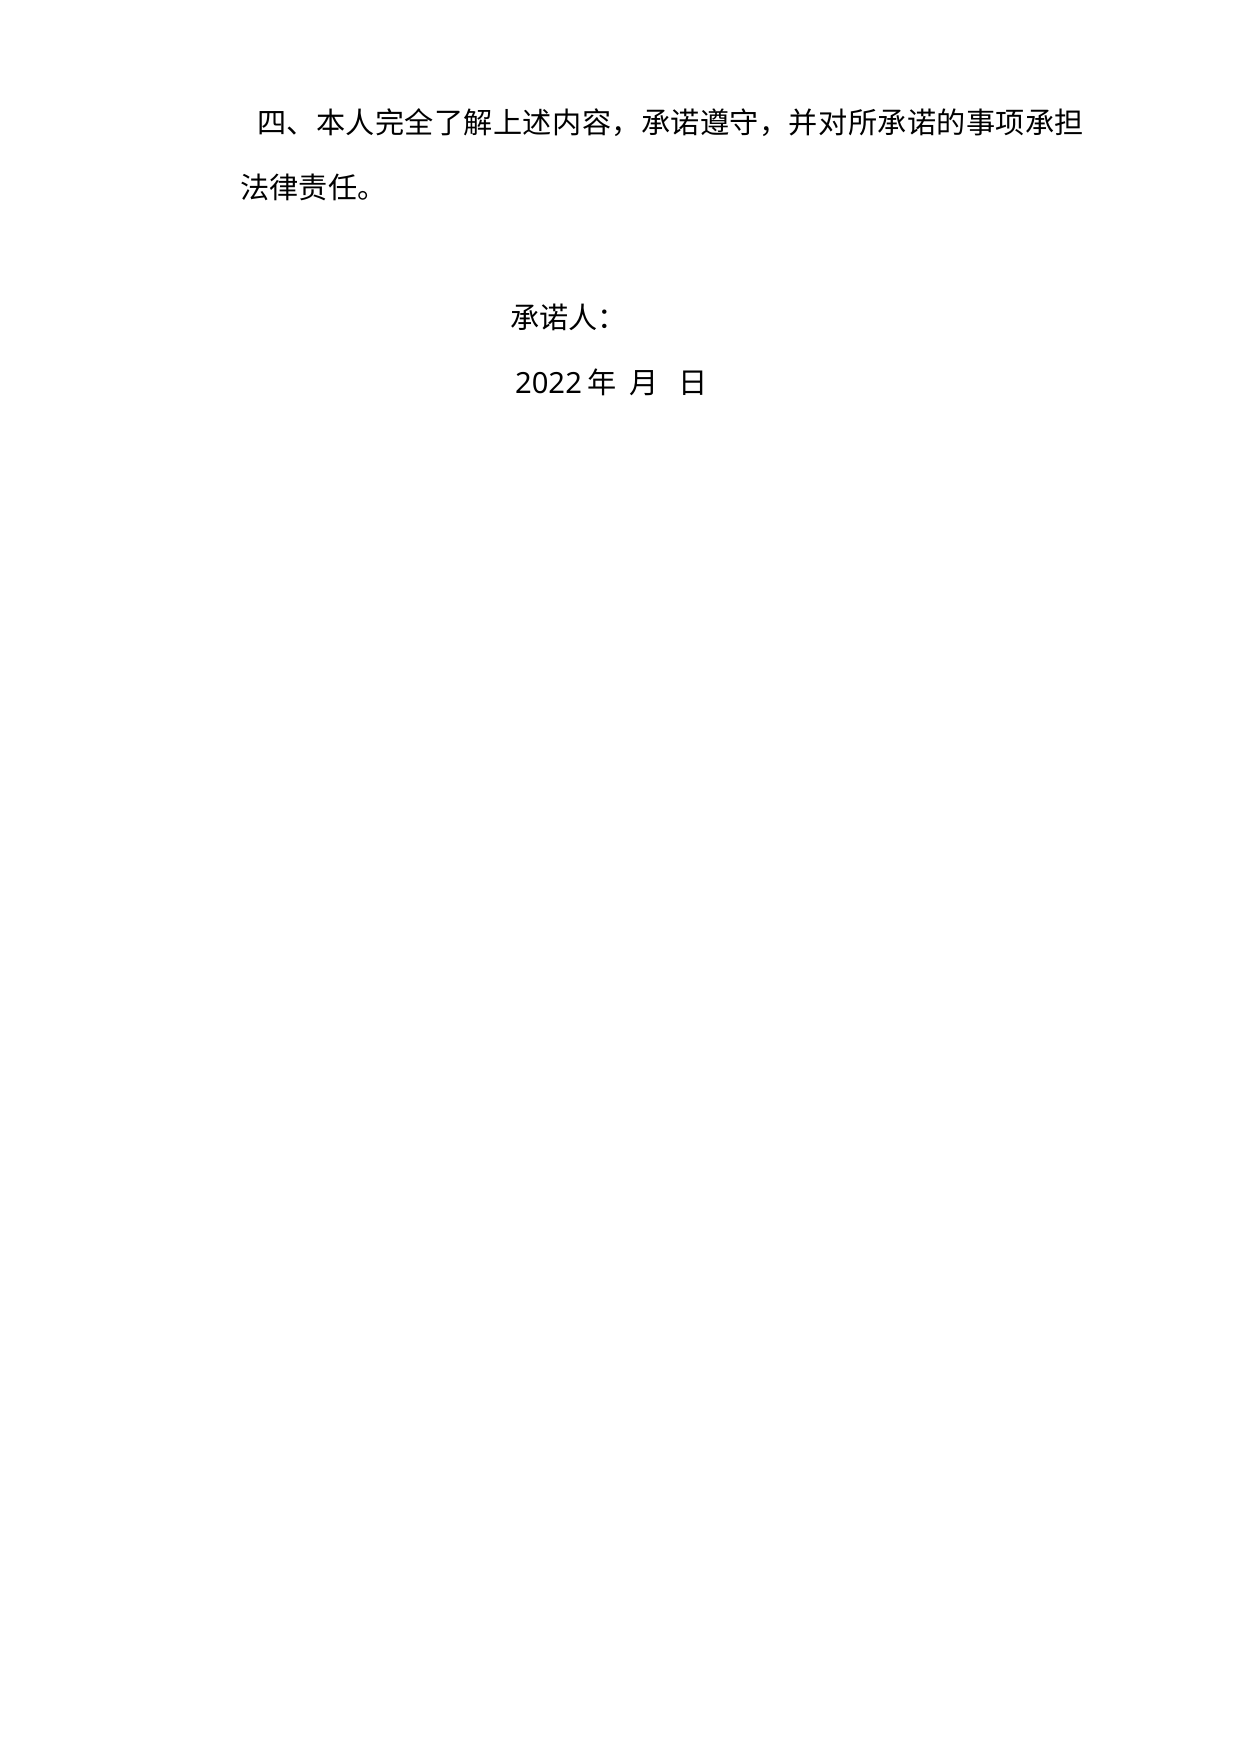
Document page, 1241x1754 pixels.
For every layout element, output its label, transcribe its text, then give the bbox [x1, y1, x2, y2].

list 2022年 月 日 [240, 348, 1087, 413]
list 承诺人： [240, 283, 1087, 348]
list 四、本人完全了解上述内容，承诺遵守，并对所承诺的事项承担法律责任。 [240, 88, 1087, 218]
